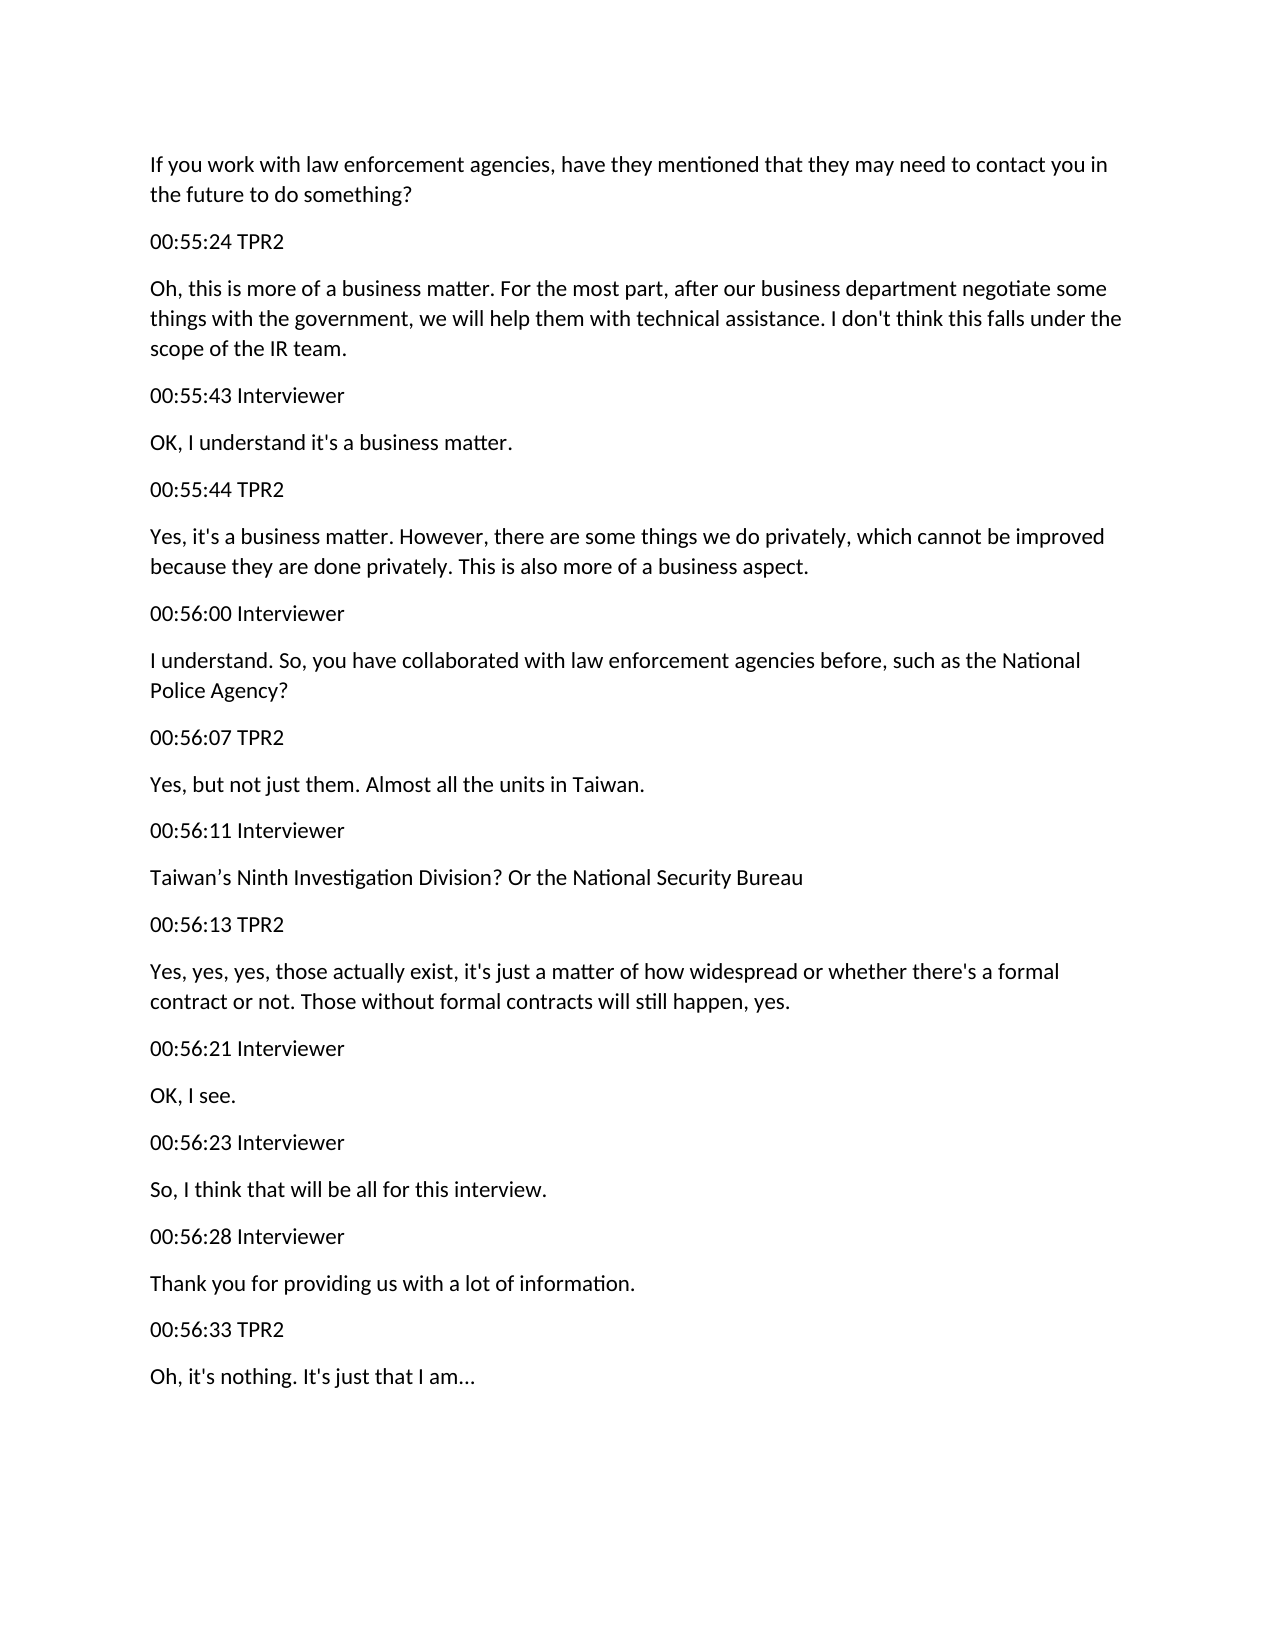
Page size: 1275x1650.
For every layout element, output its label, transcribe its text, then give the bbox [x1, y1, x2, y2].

text So, I think that will be all for this interview. [150, 1175, 1125, 1203]
text Yes, yes, yes, those actually exist, it's just a matter of how widespread or whether there's a formal contract or not. Those without formal contracts will still happen, yes. [150, 957, 1125, 1016]
text Taiwan’s Ninth Investigation Division? Or the National Security Bureau [150, 863, 1125, 892]
text 00:56:23 Interviewer [150, 1128, 1125, 1156]
text 00:55:44 TPR2 [150, 475, 1125, 503]
text Thank you for providing us with a lot of information. [150, 1269, 1125, 1297]
text Oh, this is more of a business matter. For the most part, after our business department negotiate some things with the government, we will help them with technical assistance. I don't think this falls under the scope of the IR team. [150, 274, 1125, 362]
text I understand. So, you have collaborated with law enforcement agencies before, such as the National Police Agency? [150, 646, 1125, 704]
text 00:56:07 TPR2 [150, 723, 1125, 751]
text 00:55:43 Interviewer [150, 381, 1125, 409]
text If you work with law enforcement agencies, have they mentioned that they may need to contact you in the future to do something? [150, 150, 1125, 208]
text 00:56:00 Interviewer [150, 599, 1125, 627]
text OK, I understand it's a business matter. [150, 428, 1125, 456]
text Yes, but not just them. Almost all the units in Taiwan. [150, 770, 1125, 798]
text 00:55:24 TPR2 [150, 227, 1125, 255]
text OK, I see. [150, 1081, 1125, 1109]
text 00:56:33 TPR2 [150, 1316, 1125, 1344]
text 00:56:11 Interviewer [150, 817, 1125, 845]
text Oh, it's nothing. It's just that I am... [150, 1362, 1125, 1391]
text 00:56:21 Interviewer [150, 1034, 1125, 1062]
text 00:56:13 TPR2 [150, 910, 1125, 938]
text Yes, it's a business matter. However, there are some things we do privately, which cannot be improved because they are done privately. This is also more of a business aspect. [150, 522, 1125, 580]
text 00:56:28 Interviewer [150, 1222, 1125, 1250]
